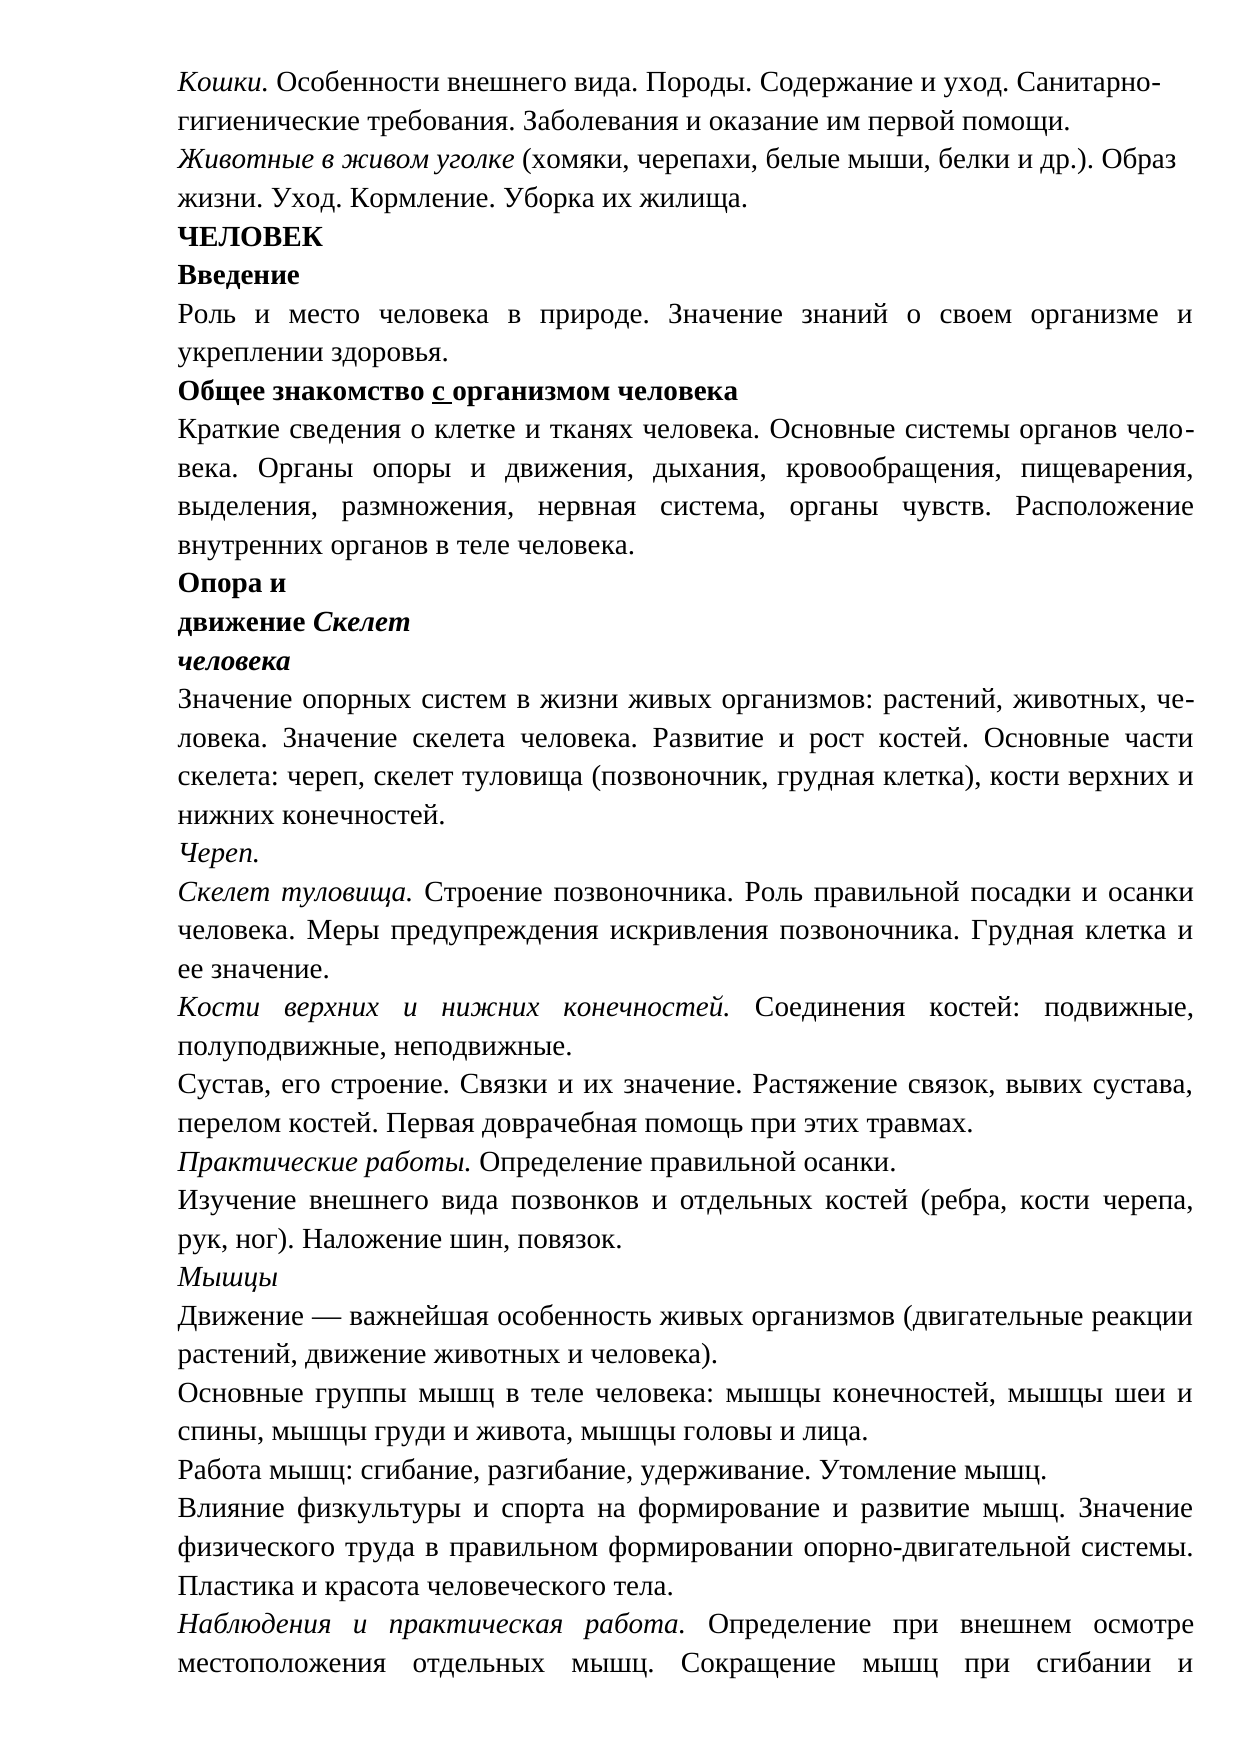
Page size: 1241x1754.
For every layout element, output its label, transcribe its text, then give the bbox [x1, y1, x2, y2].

text Изучение внешнего вида позвонков и отдельных костей (ребра, кости черепа, рук, ног). Наложение шин, повязок. [177, 1179, 1194, 1256]
text Основные группы мышц в теле человека: мышцы конечностей, мышцы шеи и спины, мышцы груди и живота, мышцы головы и лица. [177, 1371, 1194, 1448]
text Сустав, его строение. Связки и их значение. Растяжение связок, вывих сустава, перелом костей. Первая доврачебная помощь при этих травмах. [177, 1063, 1194, 1140]
text Введение [177, 254, 1194, 292]
text Практические работы. Определение правильной осанки. [177, 1140, 1194, 1179]
text Общее знакомство с организмом человека [177, 369, 1194, 408]
text Влияние физкультуры и спорта на формирование и развитие мышц. Значение физического труда в правильном формировании опорно-двигательной системы. Пластика и красота человеческого тела. [177, 1487, 1194, 1603]
text Опора и движение Скелет человека [177, 562, 419, 678]
text Скелет туловища. Строение позвоночника. Роль правильной посадки и осанки человека. Меры предупреждения искривления позвоночника. Грудная клетка и ее значение. [177, 870, 1194, 986]
text Череп. [177, 832, 1194, 870]
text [177, 1603, 1194, 1680]
text Роль и место человека в природе. Значение знаний о своем организме и укреплении здоровья. [177, 292, 1194, 369]
text Работа мышц: сгибание, разгибание, удерживание. Утомление мышц. [177, 1448, 1194, 1487]
text Мышцы [177, 1256, 1194, 1294]
text Движение — важнейшая особенность живых организмов (двигательные реакции растений, движение животных и человека). [177, 1294, 1194, 1371]
text Значение опорных систем в жизни живых организмов: растений, животных, человека. Значение скелета человека. Развитие и рост костей. Основные части скелета: череп, скелет туловища (позвоночник, грудная клетка), кости верхних и нижних конечностей. [177, 678, 1194, 832]
text Кости верхних и нижних конечностей. Соединения костей: подвижные, полуподвижные, неподвижные. [177, 986, 1194, 1063]
text ЧЕЛОВЕК [177, 215, 1194, 254]
text Кошки. Особенности внешнего вида. Породы. Содержание и уход. Санитарногигиенические требования. Заболевания и оказание им первой помощи. Животные в живом уголке (хомяки, черепахи, белые мыши, белки и др.). Образ жизни. Уход. Кормление. Уборка их жилища. [177, 61, 1194, 215]
text Краткие сведения о клетке и тканях человека. Основные системы органов человека. Органы опоры и движения, дыхания, кровообращения, пищеварения, выделения, размножения, нервная система, органы чувств. Расположение внутренних органов в теле человека. [177, 408, 1194, 562]
